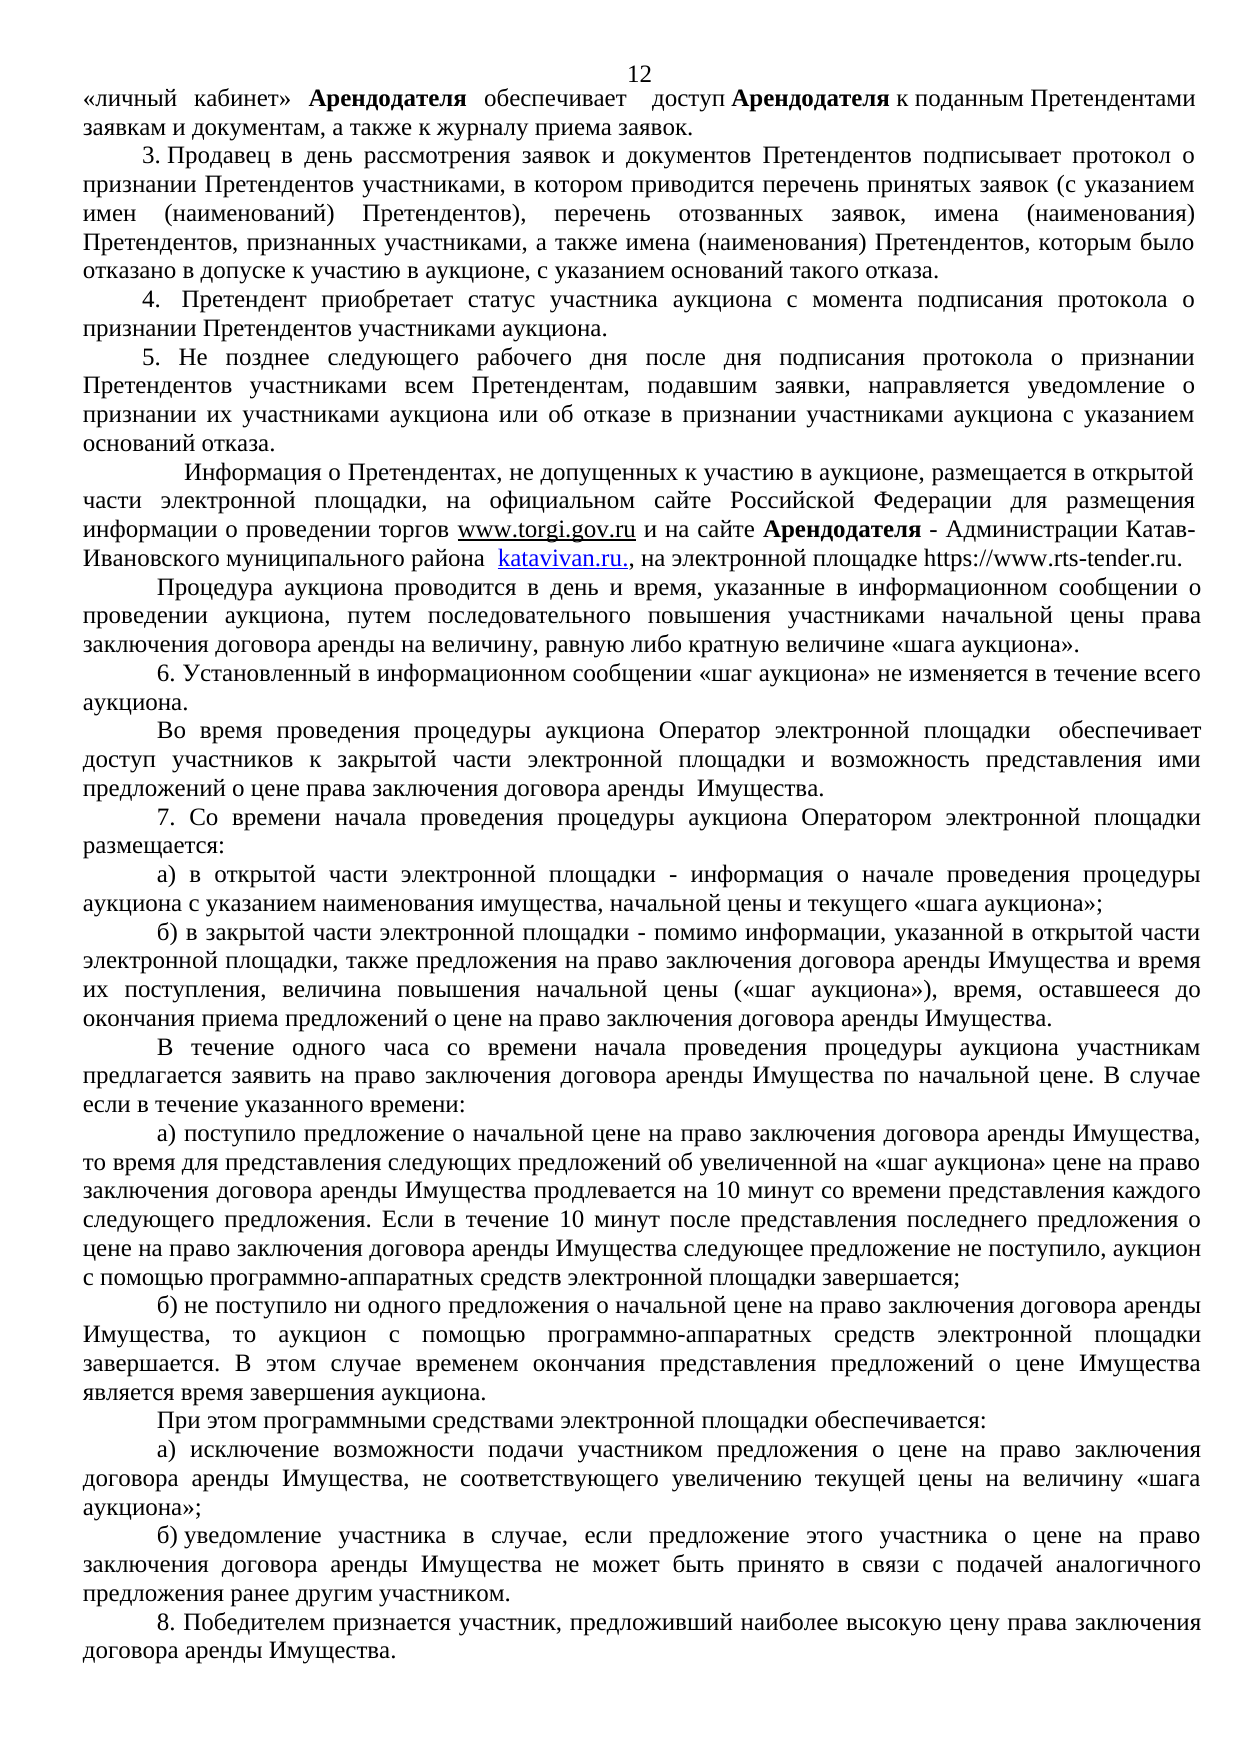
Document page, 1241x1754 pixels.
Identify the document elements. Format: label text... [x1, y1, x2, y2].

text а) в открытой части электронной площадки - информация о начале проведения процедуры аукциона с указанием наименования имущества, начальной цены и текущего «шага аукциона»; [83, 859, 1202, 917]
text б) в закрытой части электронной площадки - помимо информации, указанной в открытой части электронной площадки, также предложения на право заключения договора аренды Имущества и время их поступления, величина повышения начальной цены («шаг аукциона»), время, оставшееся до окончания приема предложений о цене на право заключения договора аренды Имущества. [83, 917, 1202, 1032]
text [83, 83, 1196, 141]
text 5. Не позднее следующего рабочего дня после дня подписания протокола о признании Претендентов участниками всем Претендентам, подавшим заявки, направляется уведомление о признании их участниками аукциона или об отказе в признании участниками аукциона с указанием оснований отказа. [83, 342, 1196, 457]
list 4. Претендент приобретает статус участника аукциона с момента подписания протокола о признании Претендентов участниками аукциона. [83, 284, 1196, 342]
text 8. Победителем признается участник, предложивший наиболее высокую цену права заключения договора аренды Имущества. [83, 1607, 1202, 1664]
text а) поступило предложение о начальной цене на право заключения договора аренды Имущества, то время для представления следующих предложений об увеличенной на «шаг аукциона» цене на право заключения договора аренды Имущества продлевается на 10 минут со времени представления каждого следующего предложения. Если в течение 10 минут после представления последнего предложения о цене на право заключения договора аренды Имущества следующее предложение не поступило, аукцион с помощью программно-аппаратных средств электронной площадки завершается; [83, 1118, 1202, 1291]
text а) исключение возможности подачи участником предложения о цене на право заключения договора аренды Имущества, не соответствующего увеличению текущей цены на величину «шага аукциона»; [83, 1434, 1202, 1521]
text 6. Установленный в информационном сообщении «шаг аукциона» не изменяется в течение всего аукциона. [83, 658, 1202, 716]
text При этом программными средствами электронной площадки обеспечивается: [83, 1406, 1202, 1434]
text 3. Продавец в день рассмотрения заявок и документов Претендентов подписывает протокол о признании Претендентов участниками, в котором приводится перечень принятых заявок (с указанием имен (наименований) Претендентов), перечень отозванных заявок, имена (наименования) Претендентов, признанных участниками, а также имена (наименования) Претендентов, которым было отказано в допуске к участию в аукционе, с указанием оснований такого отказа. [83, 141, 1196, 284]
text б) не поступило ни одного предложения о начальной цене на право заключения договора аренды Имущества, то аукцион с помощью программно-аппаратных средств электронной площадки завершается. В этом случае временем окончания представления предложений о цене Имущества является время завершения аукциона. [83, 1291, 1202, 1406]
text б) уведомление участника в случае, если предложение этого участника о цене на право заключения договора аренды Имущества не может быть принято в связи с подачей аналогичного предложения ранее другим участником. [83, 1521, 1202, 1607]
text 7. Со времени начала проведения процедуры аукциона Оператором электронной площадки размещается: [83, 802, 1202, 859]
text Процедура аукциона проводится в день и время, указанные в информационном сообщении о проведении аукциона, путем последовательного повышения участниками начальной цены права заключения договора аренды на величину, равную либо кратную величине «шага аукциона». [83, 572, 1202, 658]
subtitle Информация о Претендентах, не допущенных к участию в аукционе, размещается в открытой части электронной площадки, на официальном сайте Российской Федерации для размещения информации о проведении торгов www.torgi.gov.ru и на сайте Арендодателя - Администрации Катав-Ивановского муниципального района katavivan.ru., на электронной площадке https://www.rts-tender.ru. [83, 457, 1196, 572]
text Во время проведения процедуры аукциона Оператор электронной площадки обеспечивает доступ участников к закрытой части электронной площадки и возможность представления ими предложений о цене права заключения договора аренды Имущества. [83, 716, 1202, 802]
text В течение одного часа со времени начала проведения процедуры аукциона участникам предлагается заявить на право заключения договора аренды Имущества по начальной цене. В случае если в течение указанного времени: [83, 1032, 1202, 1118]
